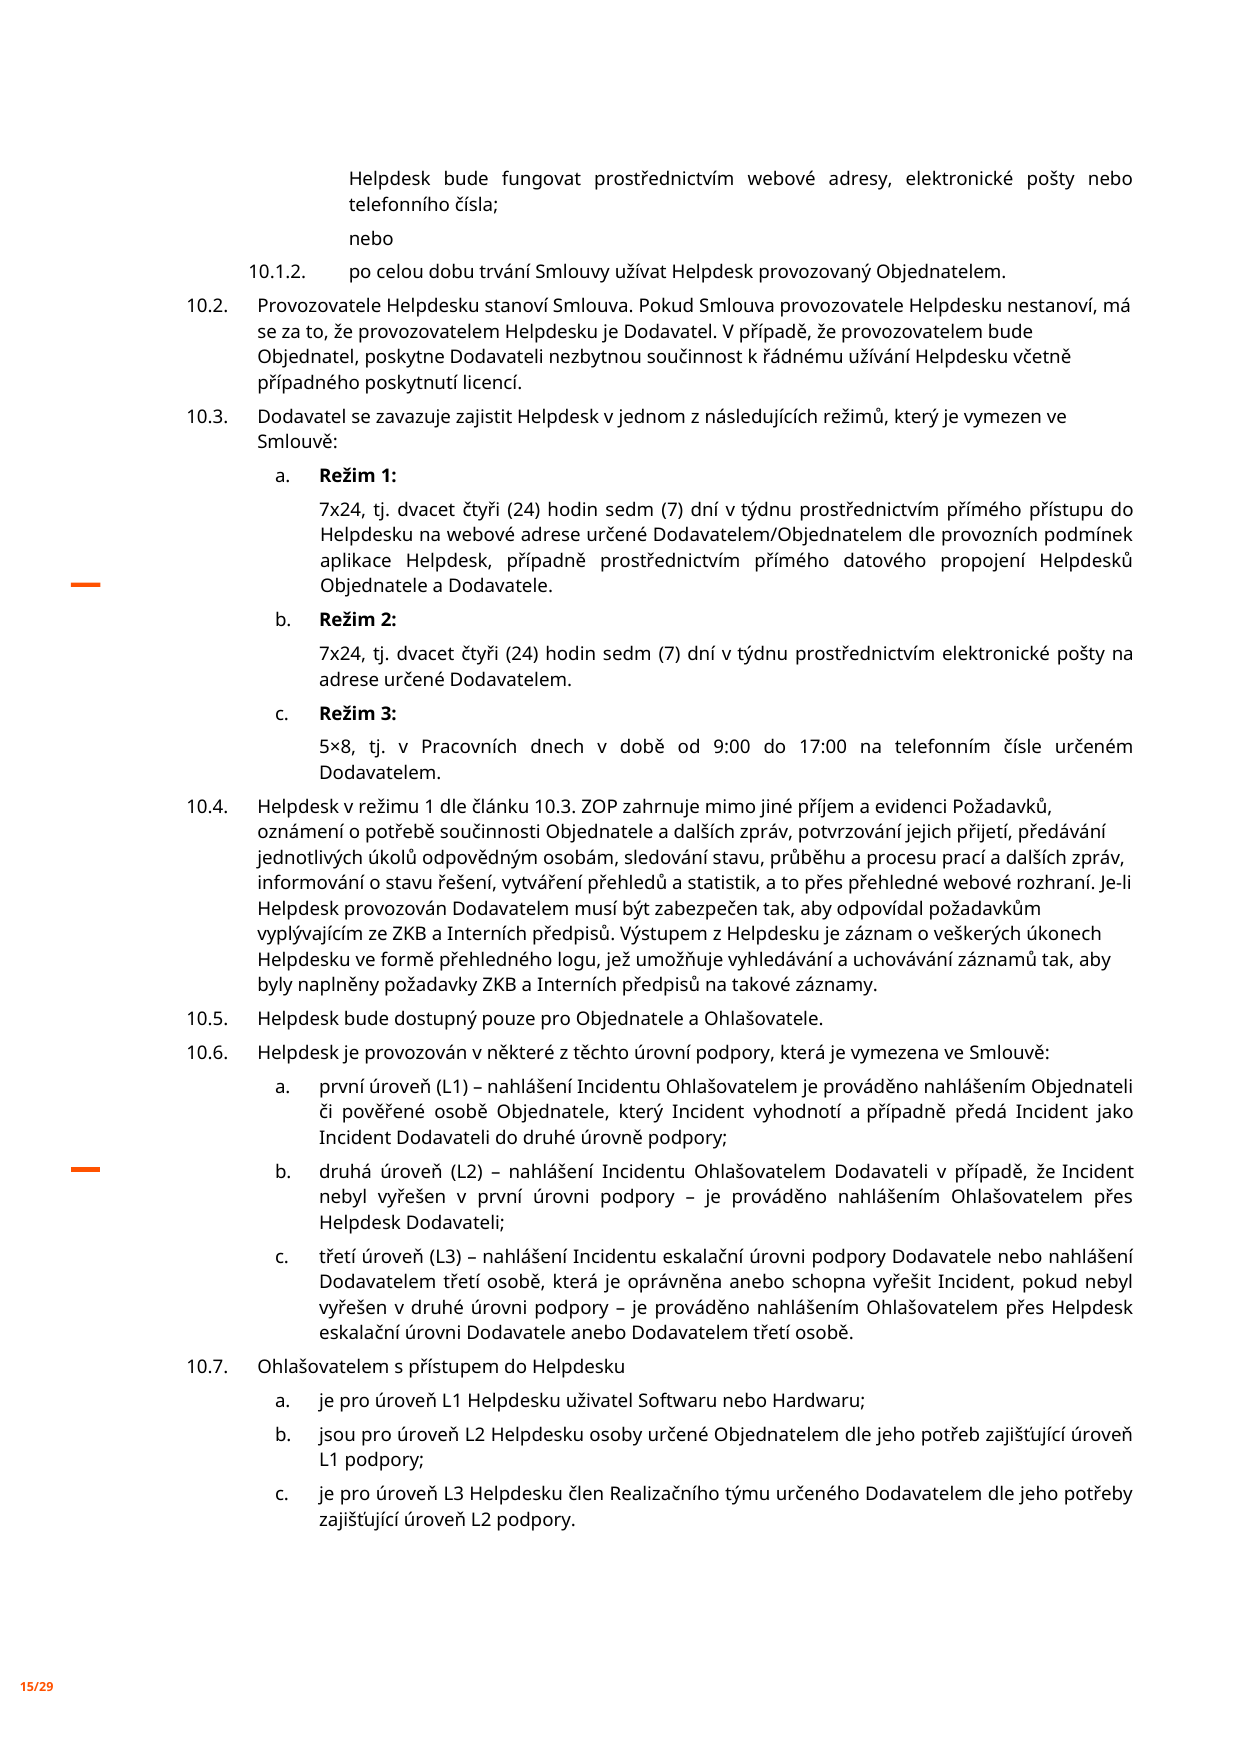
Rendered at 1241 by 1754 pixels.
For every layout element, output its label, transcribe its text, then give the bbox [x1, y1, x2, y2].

list jsou pro úroveň L2 Helpdesku osoby určené Objednatelem dle jeho potřeb zajišťující úroveň L1 podpory; [275, 1421, 1134, 1472]
list 7x24, tj. dvacet čtyři (24) hodin sedm (7) dní v týdnu prostřednictvím elektronické pošty na adrese určené Dodavatelem. [319, 640, 1134, 691]
text Provozovatele Helpdesku stanoví Smlouva. Pokud Smlouva provozovatele Helpdesku nestanoví, má se za to, že provozovatelem Helpdesku je Dodavatel. V případě, že provozovatelem bude Objednatel, poskytne Dodavateli nezbytnou součinnost k řádnému užívání Helpdesku včetně případného poskytnutí licencí. [186, 292, 1134, 394]
list nebo [348, 225, 1134, 250]
list Režim 1: [275, 462, 1134, 488]
list třetí úroveň (L3) – nahlášení Incidentu eskalační úrovni podpory Dodavatele nebo nahlášení Dodavatelem třetí osobě, která je oprávněna anebo schopna vyřešit Incident, pokud nebyl vyřešen v druhé úrovni podpory – je prováděno nahlášením Ohlašovatelem přes Helpdesk eskalační úrovni Dodavatele anebo Dodavatelem třetí osobě. [275, 1243, 1134, 1345]
list Režim 2: [275, 607, 1134, 632]
text po celou dobu trvání Smlouvy užívat Helpdesk provozovaný Objednatelem. [248, 259, 1134, 284]
list 7x24, tj. dvacet čtyři (24) hodin sedm (7) dní v týdnu prostřednictvím přímého přístupu do Helpdesku na webové adrese určené Dodavatelem/Objednatelem dle provozních podmínek aplikace Helpdesk, případně prostřednictvím přímého datového propojení Helpdesků Objednatele a Dodavatele. [319, 496, 1134, 598]
list 5×8, tj. v Pracovních dnech v době od 9:00 do 17:00 na telefonním čísle určeném Dodavatelem. [319, 734, 1134, 785]
text Dodavatel se zavazuje zajistit Helpdesk v jednom z následujících režimů, který je vymezen ve Smlouvě: [186, 403, 1134, 454]
text Ohlašovatelem s přístupem do Helpdesku [186, 1353, 1134, 1379]
list Režim 3: [275, 700, 1134, 725]
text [248, 165, 1134, 216]
list druhá úroveň (L2) – nahlášení Incidentu Ohlašovatelem Dodavateli v případě, že Incident nebyl vyřešen v první úrovni podpory – je prováděno nahlášením Ohlašovatelem přes Helpdesk Dodavateli; [275, 1158, 1134, 1235]
list je pro úroveň L1 Helpdesku uživatel Softwaru nebo Hardwaru; [275, 1387, 1134, 1413]
text Helpdesk je provozován v některé z těchto úrovní podpory, která je vymezena ve Smlouvě: [186, 1039, 1134, 1065]
text Helpdesk v režimu 1 dle článku 10.3. ZOP zahrnuje mimo jiné příjem a evidenci Požadavků, oznámení o potřebě součinnosti Objednatele a dalších zpráv, potvrzování jejich přijetí, předávání jednotlivých úkolů odpovědným osobám, sledování stavu, průběhu a procesu prací a dalších zpráv, informování o stavu řešení, vytváření přehledů a statistik, a to přes přehledné webové rozhraní. Je-li Helpdesk provozován Dodavatelem musí být zabezpečen tak, aby odpovídal požadavkům vyplývajícím ze ZKB a Interních předpisů. Výstupem z Helpdesku je záznam o veškerých úkonech Helpdesku ve formě přehledného logu, jež umožňuje vyhledávání a uchovávání záznamů tak, aby byly naplněny požadavky ZKB a Interních předpisů na takové záznamy. [186, 793, 1134, 997]
list první úroveň (L1) – nahlášení Incidentu Ohlašovatelem je prováděno nahlášením Objednateli či pověřené osobě Objednatele, který Incident vyhodnotí a případně předá Incident jako Incident Dodavateli do druhé úrovně podpory; [275, 1073, 1134, 1150]
text Helpdesk bude dostupný pouze pro Objednatele a Ohlašovatele. [186, 1006, 1134, 1031]
list je pro úroveň L3 Helpdesku člen Realizačního týmu určeného Dodavatelem dle jeho potřeby zajišťující úroveň L2 podpory. [275, 1481, 1134, 1532]
